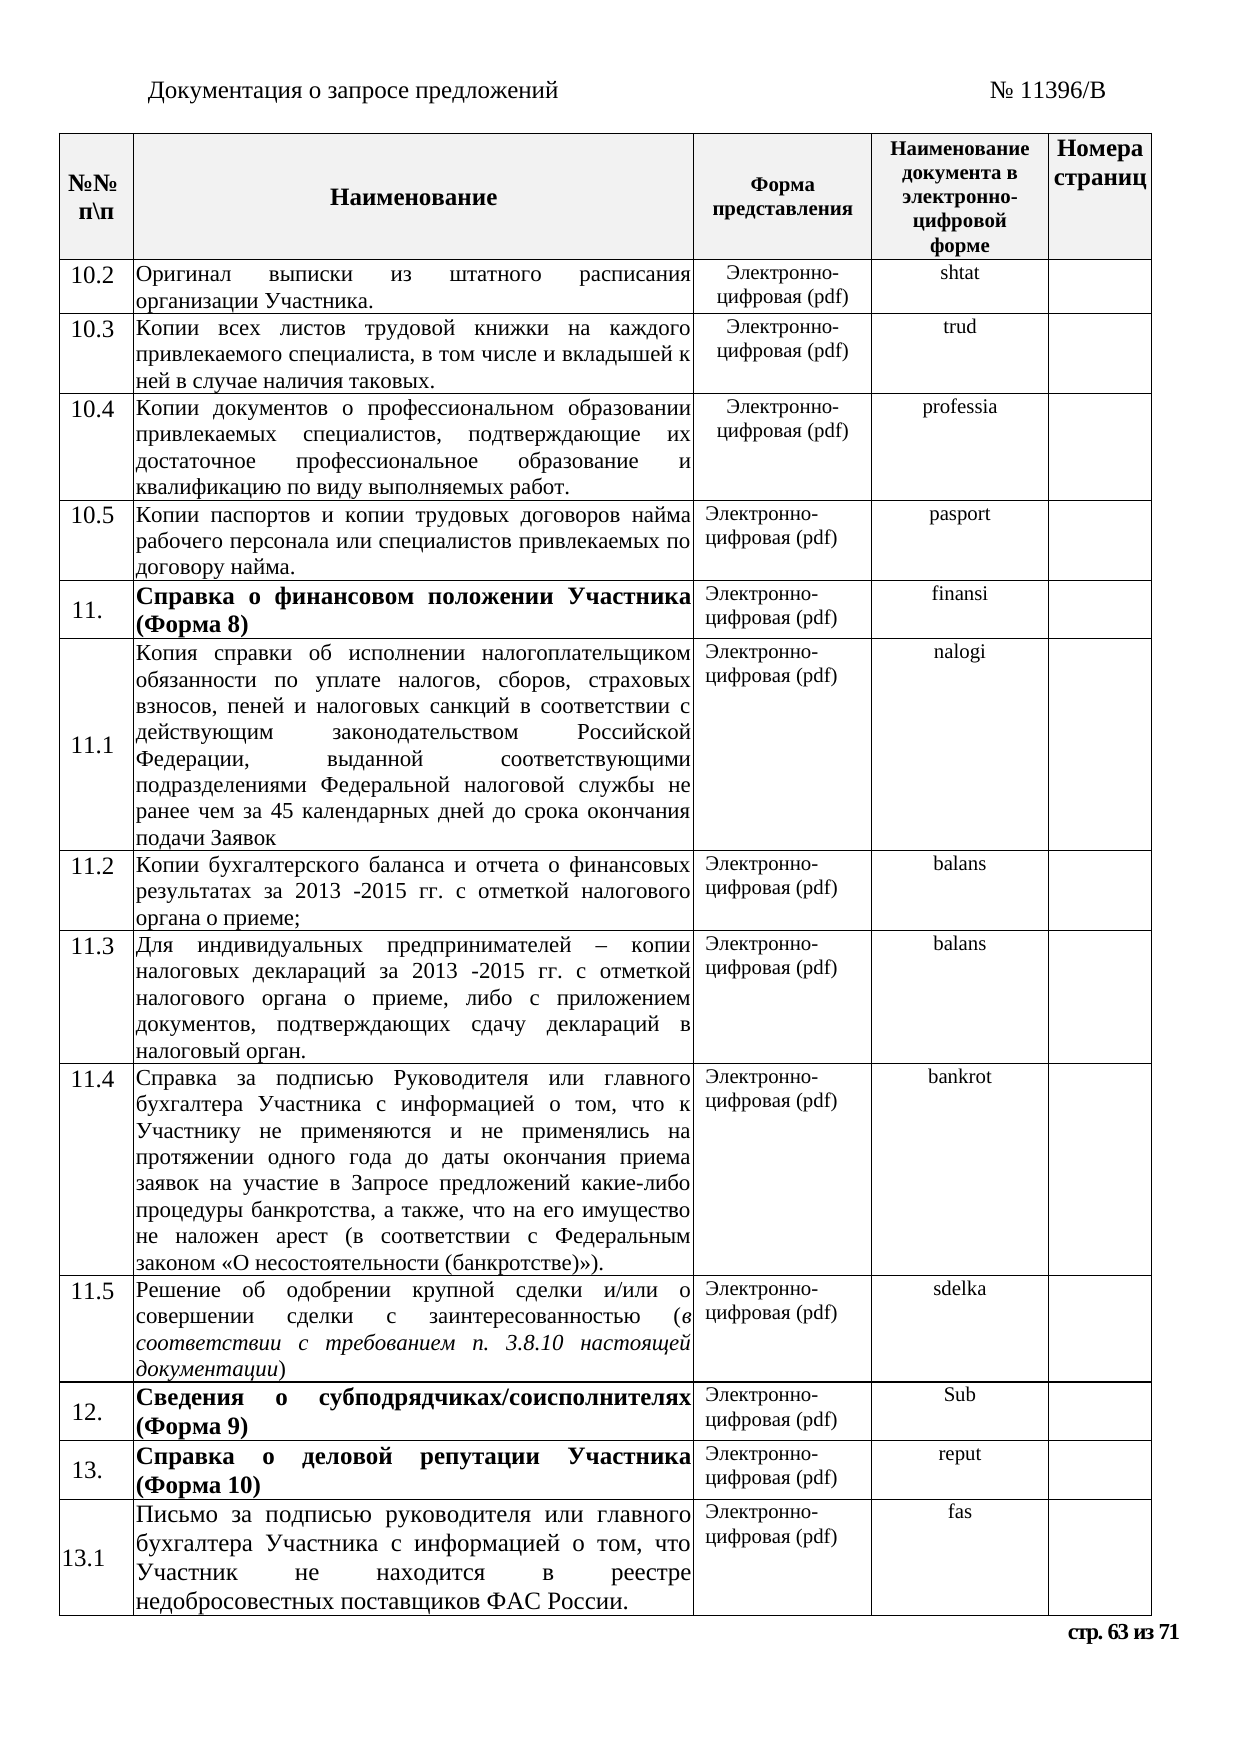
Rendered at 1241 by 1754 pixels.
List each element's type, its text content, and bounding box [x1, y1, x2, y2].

table_cell 11.3 [60, 931, 133, 1063]
table_cell Электронно-цифровая (pdf) [694, 394, 871, 499]
table_cell 11.2 [60, 851, 133, 930]
table_cell Справка о деловой репутации Участника (Форма 10) [134, 1441, 693, 1498]
table_header Наименование [134, 134, 693, 259]
table_cell 10.3 [60, 314, 133, 393]
table_cell 13.1 [60, 1500, 133, 1614]
table_cell Электронно-цифровая (pdf) [694, 501, 871, 580]
table_cell reput [872, 1441, 1048, 1498]
table_cell [1049, 1441, 1151, 1498]
table_cell Сведения о субподрядчиках/соисполнителях (Форма 9) [134, 1383, 693, 1440]
table_cell Электронно-цифровая (pdf) [694, 931, 871, 1063]
table_cell [1049, 1383, 1151, 1440]
table_cell balans [872, 931, 1048, 1063]
table_cell [60, 1441, 133, 1498]
table_cell [1049, 1500, 1151, 1614]
table_cell [1049, 639, 1151, 850]
table_cell professia [872, 394, 1048, 499]
table_cell Копии бухгалтерского баланса и отчета о финансовых результатах за 2013 -2015 гг. с отметкой налогового органа о приеме; [134, 851, 693, 930]
table_cell Копия справки об исполнении налогоплательщиком обязанности по уплате налогов, сборов, страховых взносов, пеней и налоговых санкций в соответствии с действующим законодательством Российской Федерации, выданной соответствующими подразделениями Федеральной налоговой службы не ранее чем за 45 календарных дней до срока окончания подачи Заявок [134, 639, 693, 850]
table_cell Электронно-цифровая (pdf) [694, 1276, 871, 1381]
table_cell balans [872, 851, 1048, 930]
table_header Наименование документа в электронно-цифровой форме [872, 134, 1048, 259]
table_cell Электронно-цифровая (pdf) [694, 1500, 871, 1614]
table_cell [1049, 501, 1151, 580]
table_cell Электронно-цифровая (pdf) [694, 314, 871, 393]
table_cell sdelka [872, 1276, 1048, 1381]
table_cell pasport [872, 501, 1048, 580]
table_cell 11.4 [60, 1064, 133, 1275]
table_cell Справка за подписью Руководителя или главного бухгалтера Участника с информацией о том, что к Участнику не применяются и не применялись на протяжении одного года до даты окончания приема заявок на участие в Запросе предложений какие-либо процедуры банкротства, а также, что на его имущество не наложен арест (в соответствии с Федеральным законом «О несостоятельности (банкротстве)»). [134, 1064, 693, 1275]
table_cell [60, 1383, 133, 1440]
table_cell trud [872, 314, 1048, 393]
table_cell Sub [872, 1383, 1048, 1440]
table_cell Электронно-цифровая (pdf) [694, 639, 871, 850]
table_cell 10.2 [60, 260, 133, 313]
table_cell Электронно-цифровая (pdf) [694, 1064, 871, 1275]
table_cell [1049, 394, 1151, 499]
table_cell [1049, 581, 1151, 638]
table_cell Решение об одобрении крупной сделки и/или о совершении сделки с заинтересованностью (в соответствии с требованием п. 3.8.10 настоящей документации) [134, 1276, 693, 1381]
table_cell finansi [872, 581, 1048, 638]
table_cell Оригинал выписки из штатного расписания организации Участника. [134, 260, 693, 313]
table_cell Письмо за подписью руководителя или главного бухгалтера Участника с информацией о том, что Участник не находится в реестре недобросовестных поставщиков ФАС России. [134, 1500, 693, 1614]
table_cell Для индивидуальных предпринимателей – копии налоговых деклараций за 2013 -2015 гг. с отметкой налогового органа о приеме, либо с приложением документов, подтверждающих сдачу деклараций в налоговый орган. [134, 931, 693, 1063]
table_cell Электронно-цифровая (pdf) [694, 1383, 871, 1440]
table_cell [1049, 931, 1151, 1063]
table_cell shtat [872, 260, 1048, 313]
table_header Номера страниц [1049, 134, 1151, 259]
table_cell Электронно-цифровая (pdf) [694, 260, 871, 313]
table_cell [1049, 1276, 1151, 1381]
table_header Форма представления [694, 134, 871, 259]
table_cell [1049, 260, 1151, 313]
table_header №№ п\п [60, 134, 133, 259]
table_cell 10.5 [60, 501, 133, 580]
table_cell Копии паспортов и копии трудовых договоров найма рабочего персонала или специалистов привлекаемых по договору найма. [134, 501, 693, 580]
table_cell 11.5 [60, 1276, 133, 1381]
table_cell 10.4 [60, 394, 133, 499]
table_cell fas [872, 1500, 1048, 1614]
table_cell Справка о финансовом положении Участника (Форма 8) [134, 581, 693, 638]
table_cell 11.1 [60, 639, 133, 850]
table_cell Копии всех листов трудовой книжки на каждого привлекаемого специалиста, в том числе и вкладышей к ней в случае наличия таковых. [134, 314, 693, 393]
table_cell Электронно-цифровая (pdf) [694, 1441, 871, 1498]
table_cell bankrot [872, 1064, 1048, 1275]
table_cell [1049, 1064, 1151, 1275]
table_cell Электронно-цифровая (pdf) [694, 851, 871, 930]
table_cell [1049, 314, 1151, 393]
table_cell nalogi [872, 639, 1048, 850]
table_cell [1049, 851, 1151, 930]
table_cell Копии документов о профессиональном образовании привлекаемых специалистов, подтверждающие их достаточное профессиональное образование и квалификацию по виду выполняемых работ. [134, 394, 693, 499]
table_cell Электронно-цифровая (pdf) [694, 581, 871, 638]
table_cell [60, 581, 133, 638]
